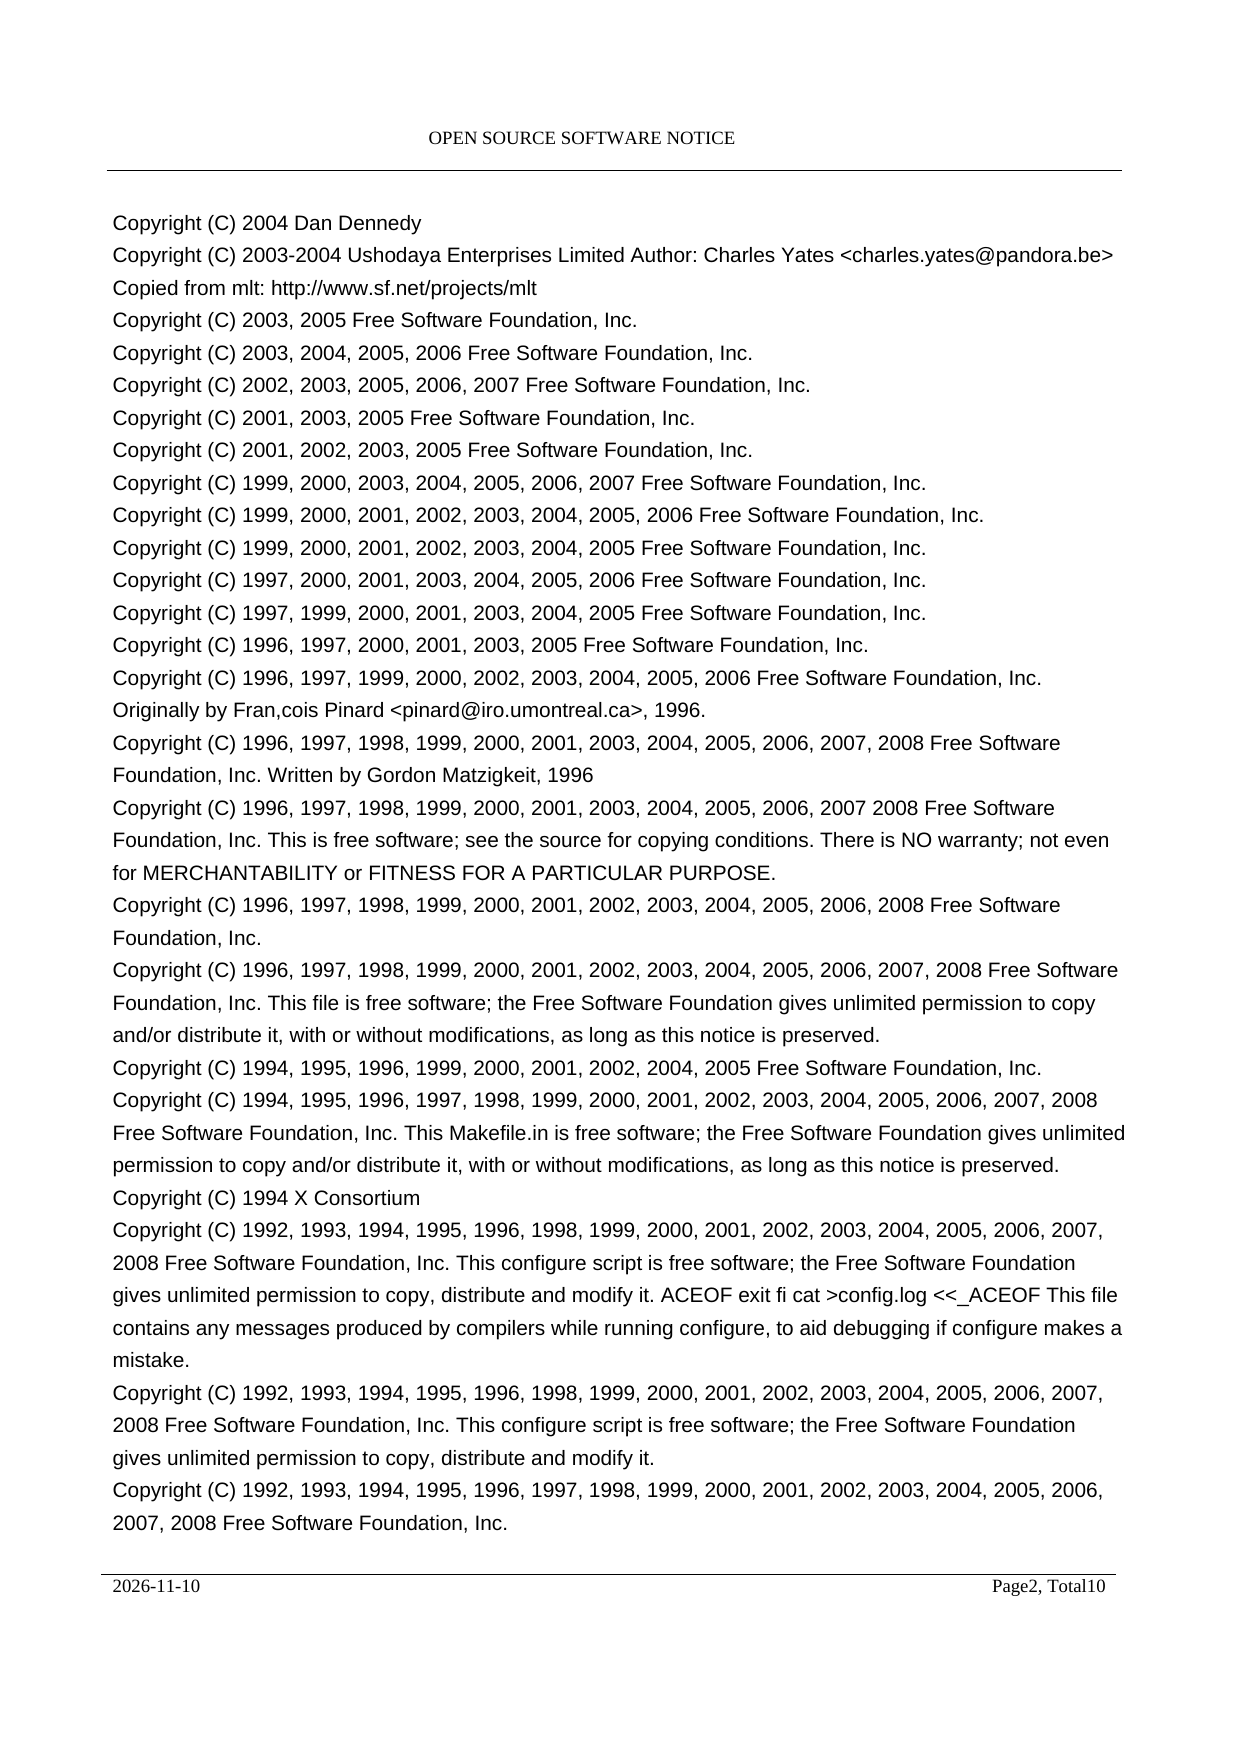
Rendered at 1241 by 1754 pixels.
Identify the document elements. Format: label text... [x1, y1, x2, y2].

text Copyright (C) 1994 X Consortium [112, 1181, 1128, 1214]
text Copyright (C) 2003, 2005 Free Software Foundation, Inc. [112, 304, 1128, 336]
text Copyright (C) 1996, 1997, 1998, 1999, 2000, 2001, 2003, 2004, 2005, 2006, 2007, 2008 Free Software Foundation, Inc. Written by Gordon Matzigkeit, 1996 [112, 726, 1128, 791]
text Copyright (C) 1997, 1999, 2000, 2001, 2003, 2004, 2005 Free Software Foundation, Inc. [112, 596, 1128, 629]
text Copyright (C) 1997, 2000, 2001, 2003, 2004, 2005, 2006 Free Software Foundation, Inc. [112, 564, 1128, 596]
text Copyright (C) 1999, 2000, 2001, 2002, 2003, 2004, 2005 Free Software Foundation, Inc. [112, 531, 1128, 564]
text Copyright (C) 2002, 2003, 2005, 2006, 2007 Free Software Foundation, Inc. [112, 369, 1128, 401]
text Copyright (C) 1994, 1995, 1996, 1999, 2000, 2001, 2002, 2004, 2005 Free Software Foundation, Inc. [112, 1051, 1128, 1084]
text Copyright (C) 1992, 1993, 1994, 1995, 1996, 1998, 1999, 2000, 2001, 2002, 2003, 2004, 2005, 2006, 2007, 2008 Free Software Foundation, Inc. This configure script is free software; the Free Software Foundation gives unlimited permission to copy, distribute and modify it. [112, 1376, 1128, 1474]
text Copyright (C) 1992, 1993, 1994, 1995, 1996, 1998, 1999, 2000, 2001, 2002, 2003, 2004, 2005, 2006, 2007, 2008 Free Software Foundation, Inc. This configure script is free software; the Free Software Foundation gives unlimited permission to copy, distribute and modify it. ACEOF exit fi cat >config.log <<_ACEOF This file contains any messages produced by compilers while running configure, to aid debugging if configure makes a mistake. [112, 1214, 1128, 1376]
text Copyright (C) 2001, 2002, 2003, 2005 Free Software Foundation, Inc. [112, 434, 1128, 466]
text Copyright (C) 2004 Dan Dennedy [112, 206, 1128, 239]
text Copyright (C) 1996, 1997, 1999, 2000, 2002, 2003, 2004, 2005, 2006 Free Software Foundation, Inc. Originally by Fran,cois Pinard <pinard@iro.umontreal.ca>, 1996. [112, 661, 1128, 726]
text Copyright (C) 2003, 2004, 2005, 2006 Free Software Foundation, Inc. [112, 336, 1128, 369]
text Copyright (C) 1999, 2000, 2003, 2004, 2005, 2006, 2007 Free Software Foundation, Inc. [112, 466, 1128, 499]
text Copyright (C) 1996, 1997, 1998, 1999, 2000, 2001, 2002, 2003, 2004, 2005, 2006, 2008 Free Software Foundation, Inc. [112, 889, 1128, 954]
text Copyright (C) 1992, 1993, 1994, 1995, 1996, 1997, 1998, 1999, 2000, 2001, 2002, 2003, 2004, 2005, 2006, 2007, 2008 Free Software Foundation, Inc. [112, 1474, 1128, 1539]
text Copyright (C) 1996, 1997, 2000, 2001, 2003, 2005 Free Software Foundation, Inc. [112, 629, 1128, 661]
text Copyright (C) 2001, 2003, 2005 Free Software Foundation, Inc. [112, 401, 1128, 434]
text Copyright (C) 2003-2004 Ushodaya Enterprises Limited Author: Charles Yates <charles.yates@pandora.be> Copied from mlt: http://www.sf.net/projects/mlt [112, 239, 1128, 304]
text Copyright (C) 1999, 2000, 2001, 2002, 2003, 2004, 2005, 2006 Free Software Foundation, Inc. [112, 499, 1128, 531]
text Copyright (C) 1996, 1997, 1998, 1999, 2000, 2001, 2003, 2004, 2005, 2006, 2007 2008 Free Software Foundation, Inc. This is free software; see the source for copying conditions. There is NO warranty; not even for MERCHANTABILITY or FITNESS FOR A PARTICULAR PURPOSE. [112, 791, 1128, 889]
text Copyright (C) 1996, 1997, 1998, 1999, 2000, 2001, 2002, 2003, 2004, 2005, 2006, 2007, 2008 Free Software Foundation, Inc. This file is free software; the Free Software Foundation gives unlimited permission to copy and/or distribute it, with or without modifications, as long as this notice is preserved. [112, 954, 1128, 1051]
text Copyright (C) 1994, 1995, 1996, 1997, 1998, 1999, 2000, 2001, 2002, 2003, 2004, 2005, 2006, 2007, 2008 Free Software Foundation, Inc. This Makefile.in is free software; the Free Software Foundation gives unlimited permission to copy and/or distribute it, with or without modifications, as long as this notice is preserved. [112, 1084, 1128, 1181]
